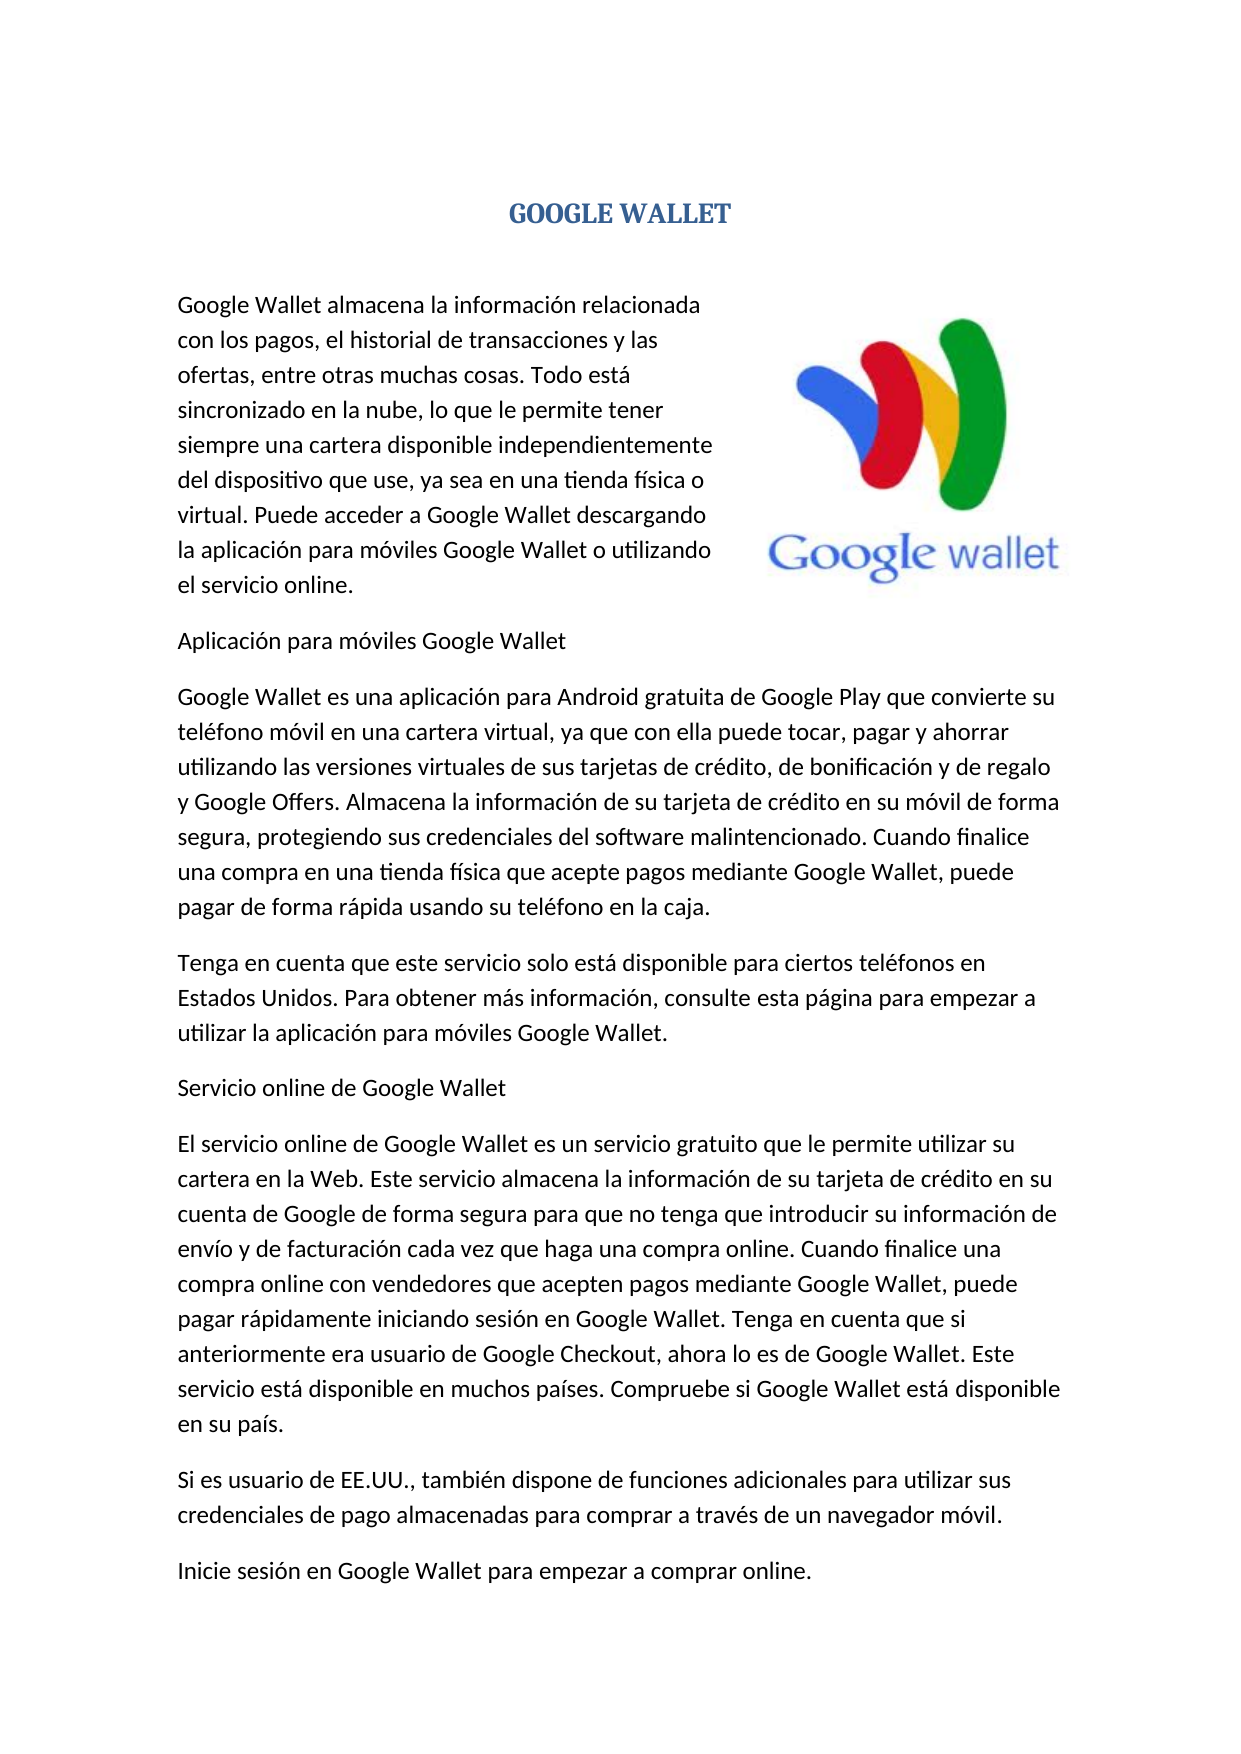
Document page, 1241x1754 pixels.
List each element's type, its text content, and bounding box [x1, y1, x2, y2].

text Inicie sesión en Google Wallet para empezar a comprar online. [177, 1555, 1063, 1586]
subtitle GOOGLE WALLET [177, 198, 1063, 231]
text Google Wallet es una aplicación para Android gratuita de Google Play que convierte su teléfono móvil en una cartera virtual, ya que con ella puede tocar, pagar y ahorrar utilizando las versiones virtuales de sus tarjetas de crédito, de bonificación y de regalo y Google Offers. Almacena la información de su tarjeta de crédito en su móvil de forma segura, protegiendo sus credenciales del software malintencionado. Cuando finalice una compra en una tienda física que acepte pagos mediante Google Wallet, puede pagar de forma rápida usando su teléfono en la caja. [177, 681, 1063, 921]
text El servicio online de Google Wallet es un servicio gratuito que le permite utilizar su cartera en la Web. Este servicio almacena la información de su tarjeta de crédito en su cuenta de Google de forma segura para que no tenga que introducir su información de envío y de facturación cada vez que haga una compra online. Cuando finalice una compra online con vendedores que acepten pagos mediante Google Wallet, puede pagar rápidamente iniciando sesión en Google Wallet. Tenga en cuenta que si anteriormente era usuario de Google Checkout, ahora lo es de Google Wallet. Este servicio está disponible en muchos países. Compruebe si Google Wallet está disponible en su país. [177, 1128, 1063, 1439]
text Si es usuario de EE.UU., también dispone de funciones adicionales para utilizar sus credenciales de pago almacenadas para comprar a través de un navegador móvil. [177, 1464, 1063, 1530]
text Servicio online de Google Wallet [177, 1072, 1063, 1103]
picture [743, 297, 1085, 607]
text Tenga en cuenta que este servicio solo está disponible para ciertos teléfonos en Estados Unidos. Para obtener más información, consulte esta página para empezar a utilizar la aplicación para móviles Google Wallet. [177, 947, 1063, 1047]
text Aplicación para móviles Google Wallet [177, 625, 1063, 656]
